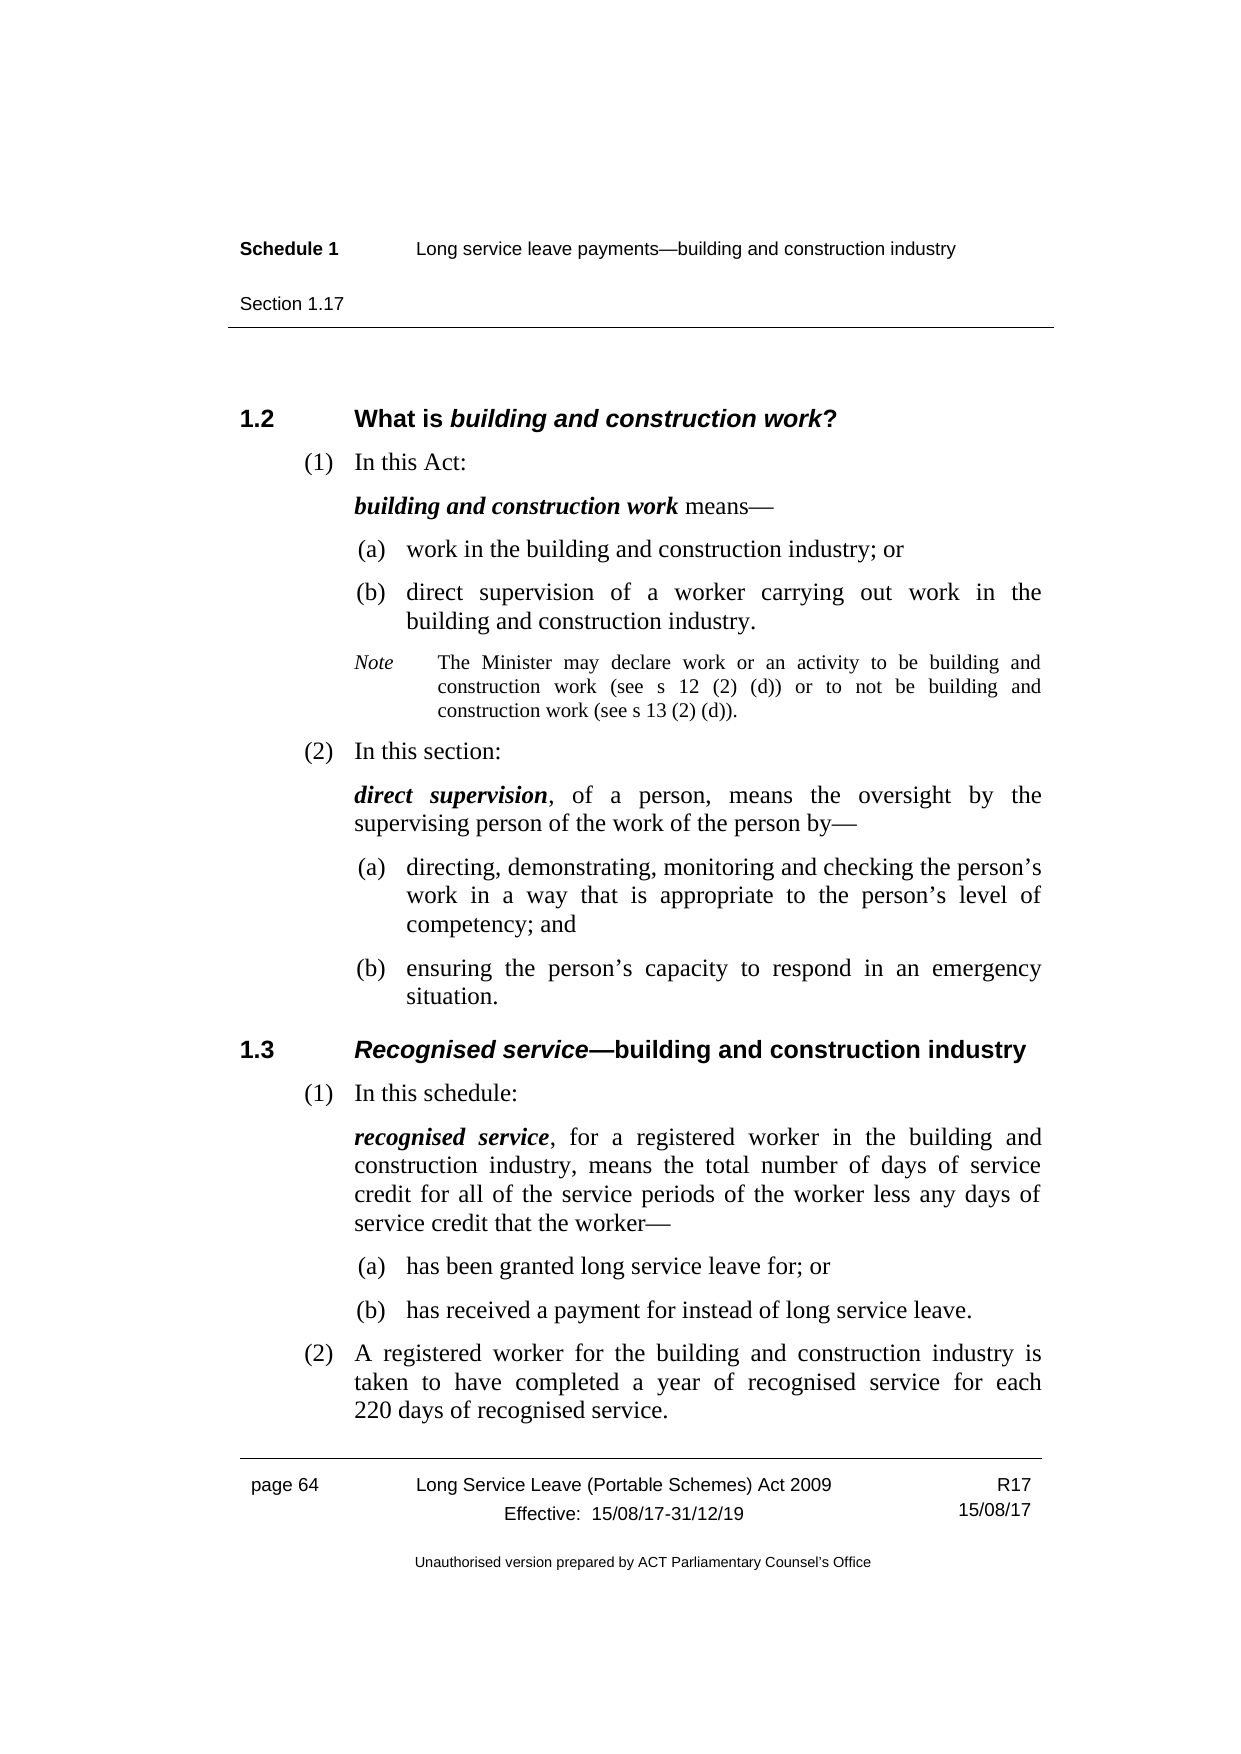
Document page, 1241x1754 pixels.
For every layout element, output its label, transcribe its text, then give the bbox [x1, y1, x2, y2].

text (a) has been granted long service leave for; or [239, 1251, 1042, 1280]
text (b) has received a payment for instead of long service leave. [239, 1295, 1042, 1323]
text (1) In this Act: [239, 447, 1042, 476]
text (b) direct supervision of a worker carrying out work in the building and construction industry. [239, 577, 1042, 635]
subtitle 1.2 What is building and construction work? [239, 404, 1042, 433]
text (a) work in the building and construction industry; or [239, 534, 1042, 563]
text building and construction work means— [354, 491, 1042, 519]
text direct supervision, of a person, means the oversight by the supervising person of the work of the person by— [354, 780, 1042, 837]
text (1) In this schedule: [239, 1078, 1042, 1107]
text Note The Minister may declare work or an activity to be building and construction work (see s 12 (2) (d)) or to not be building and construction work (see s 13 (2) (d)). [354, 649, 1042, 722]
text (2) A registered worker for the building and construction industry is taken to have completed a year of recognised service for each 220 days of recognised service. [239, 1338, 1042, 1424]
text recognised service, for a registered worker in the building and construction industry, means the total number of days of service credit for all of the service periods of the worker less any days of service credit that the worker— [354, 1122, 1042, 1237]
text (a) directing, demonstrating, monitoring and checking the person’s work in a way that is appropriate to the person’s level of competency; and [239, 852, 1042, 938]
text (b) ensuring the person’s capacity to respond in an emergency situation. [239, 953, 1042, 1010]
subtitle 1.3 Recognised service—building and construction industry [239, 1035, 1042, 1064]
text (2) In this section: [239, 736, 1042, 765]
